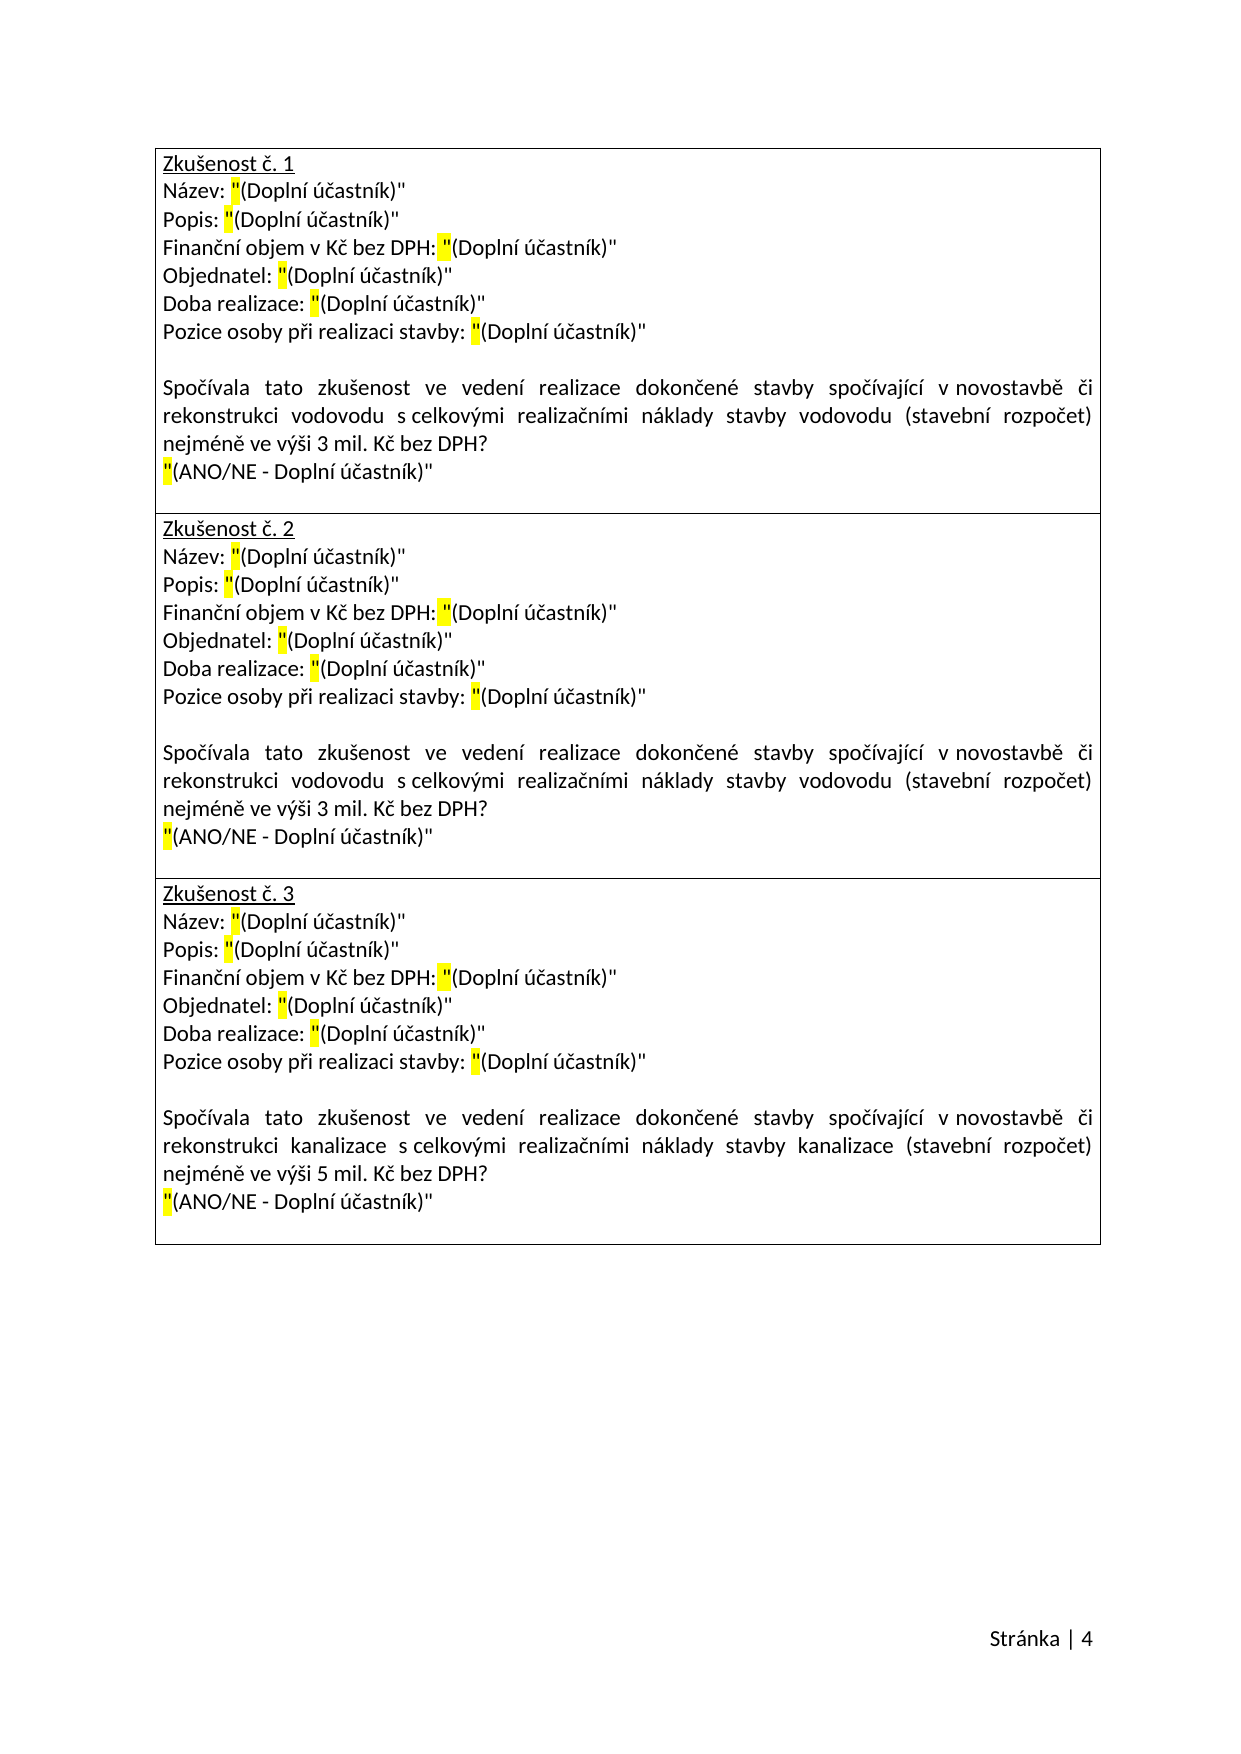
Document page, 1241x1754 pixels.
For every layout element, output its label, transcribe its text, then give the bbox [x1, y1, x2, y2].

table_cell Zkušenost č. 3 Název: Popis: Finanční objem v Kč bez DPH: Objednatel: Doba realizace: Pozice osoby při realizaci stavby: Spočívala tato zkušenost ve vedení realizace dokončené stavby spočívající v novostavbě či rekonstrukci kanalizace s celkovými realizačními náklady stavby kanalizace (stavební rozpočet) nejméně ve výši 5 mil. Kč bez DPH? [156, 879, 1100, 1243]
table_cell Zkušenost č. 2 Název: Popis: Finanční objem v Kč bez DPH: Objednatel: Doba realizace: Pozice osoby při realizaci stavby: Spočívala tato zkušenost ve vedení realizace dokončené stavby spočívající v novostavbě či rekonstrukci vodovodu s celkovými realizačními náklady stavby vodovodu (stavební rozpočet) nejméně ve výši 3 mil. Kč bez DPH? [156, 514, 1100, 878]
table_cell Zkušenost č. 1 Název: Popis: Finanční objem v Kč bez DPH: Objednatel: Doba realizace: Pozice osoby při realizaci stavby: Spočívala tato zkušenost ve vedení realizace dokončené stavby spočívající v novostavbě či rekonstrukci vodovodu s celkovými realizačními náklady stavby vodovodu (stavební rozpočet) nejméně ve výši 3 mil. Kč bez DPH? [156, 149, 1100, 513]
